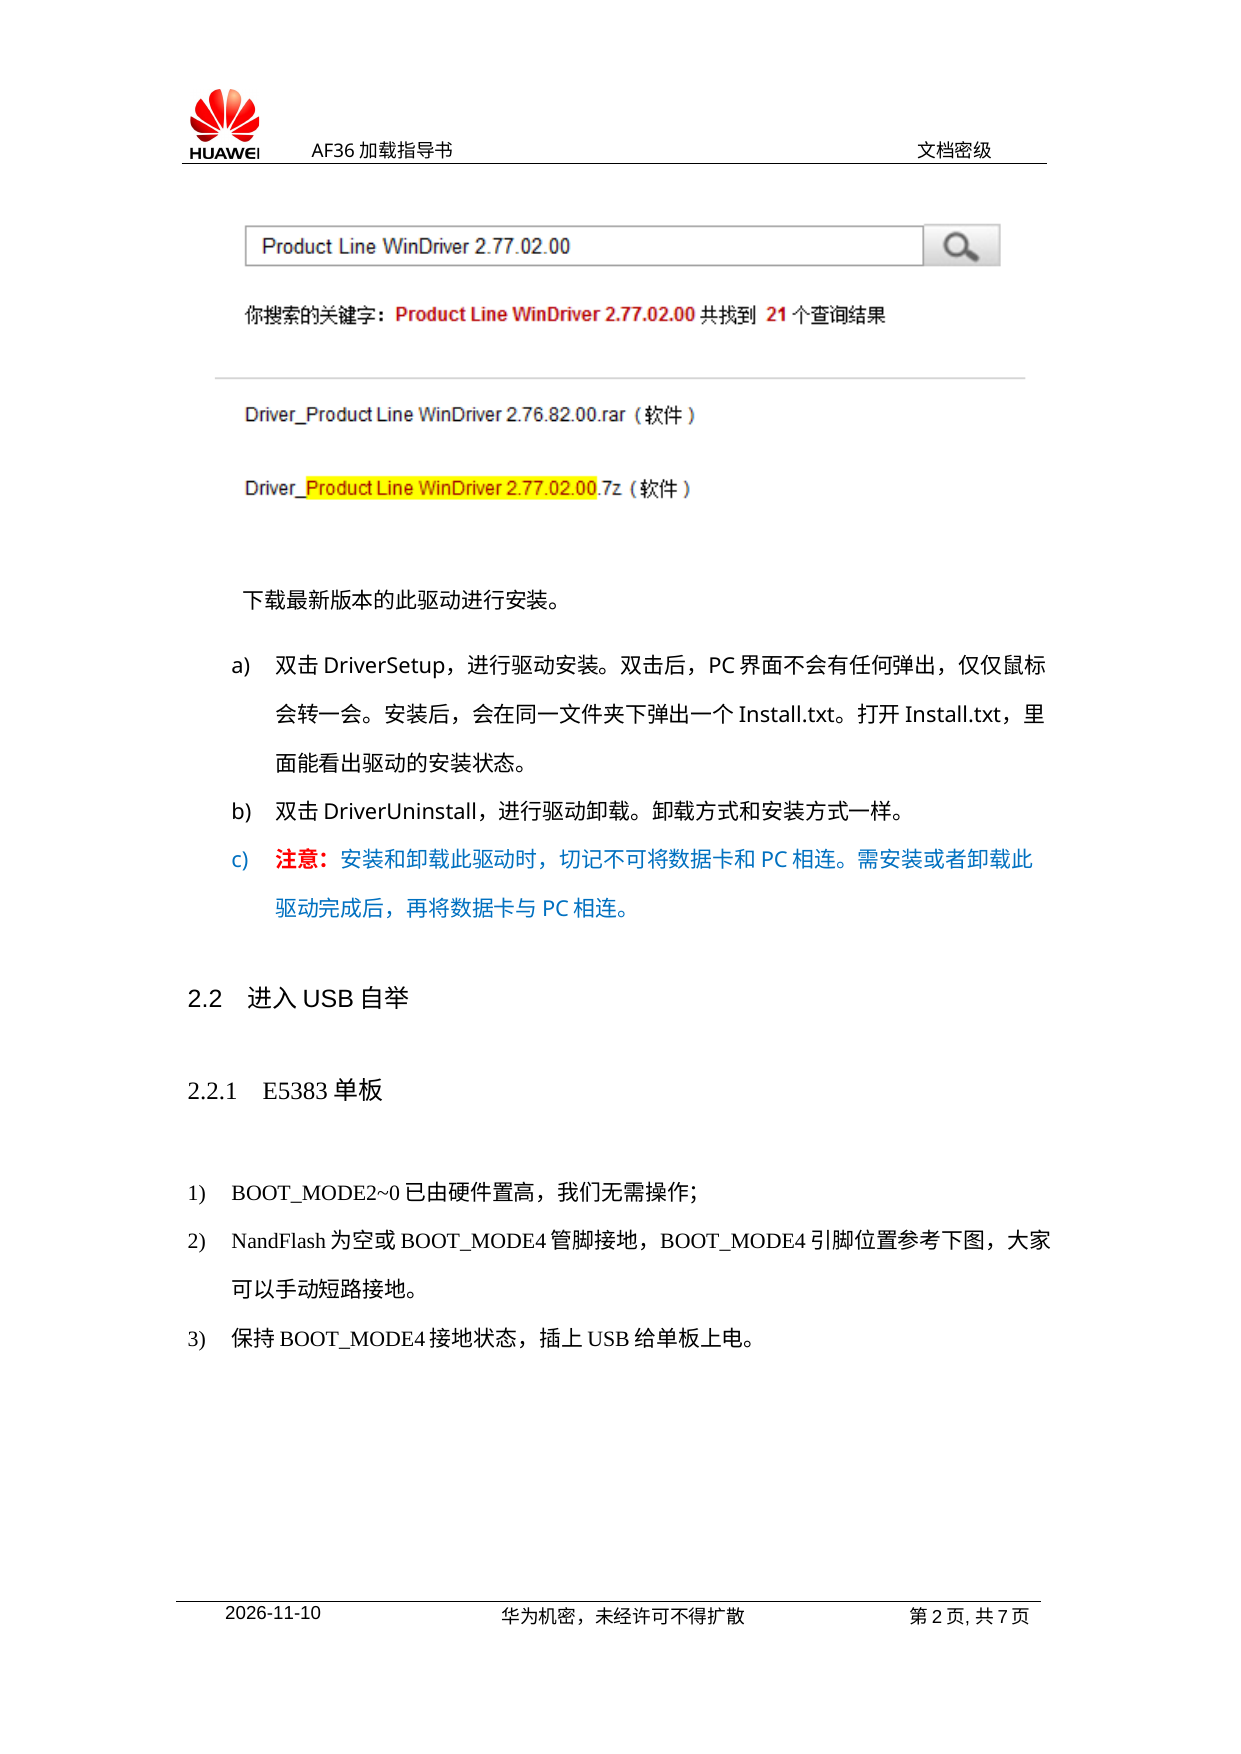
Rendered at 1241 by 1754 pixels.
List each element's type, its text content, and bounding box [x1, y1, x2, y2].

list 双击DriverSetup，进行驱动安装。双击后，PC界面不会有任何弹出，仅仅鼠标会转一会。安装后，会在同一文件夹下弹出一个Install.txt。打开Install.txt，里面能看出驱动的安装状态。 [231, 648, 1053, 778]
subtitle 进入USB自举 [187, 964, 1053, 1029]
list 双击DriverUninstall，进行驱动卸载。卸载方式和安装方式一样。 [231, 794, 1053, 826]
picture [190, 89, 260, 159]
list 注意：安装和卸载此驱动时，切记不可将数据卡和PC相连。需安装或者卸载此驱动完成后，再将数据卡与PC相连。 [231, 842, 1053, 923]
list NandFlash为空或BOOT_MODE4管脚接地，BOOT_MODE4引脚位置参考下图，大家可以手动短路接地。 [187, 1223, 1053, 1304]
list 保持BOOT_MODE4接地状态，插上USB给单板上电。 [187, 1320, 1053, 1353]
list BOOT_MODE2~0已由硬件置高，我们无需操作； [187, 1175, 1053, 1207]
picture [214, 196, 1026, 550]
text 下载最新版本的此驱动进行安装。 [187, 566, 1053, 631]
subtitle E5383单板 [187, 1056, 1053, 1121]
